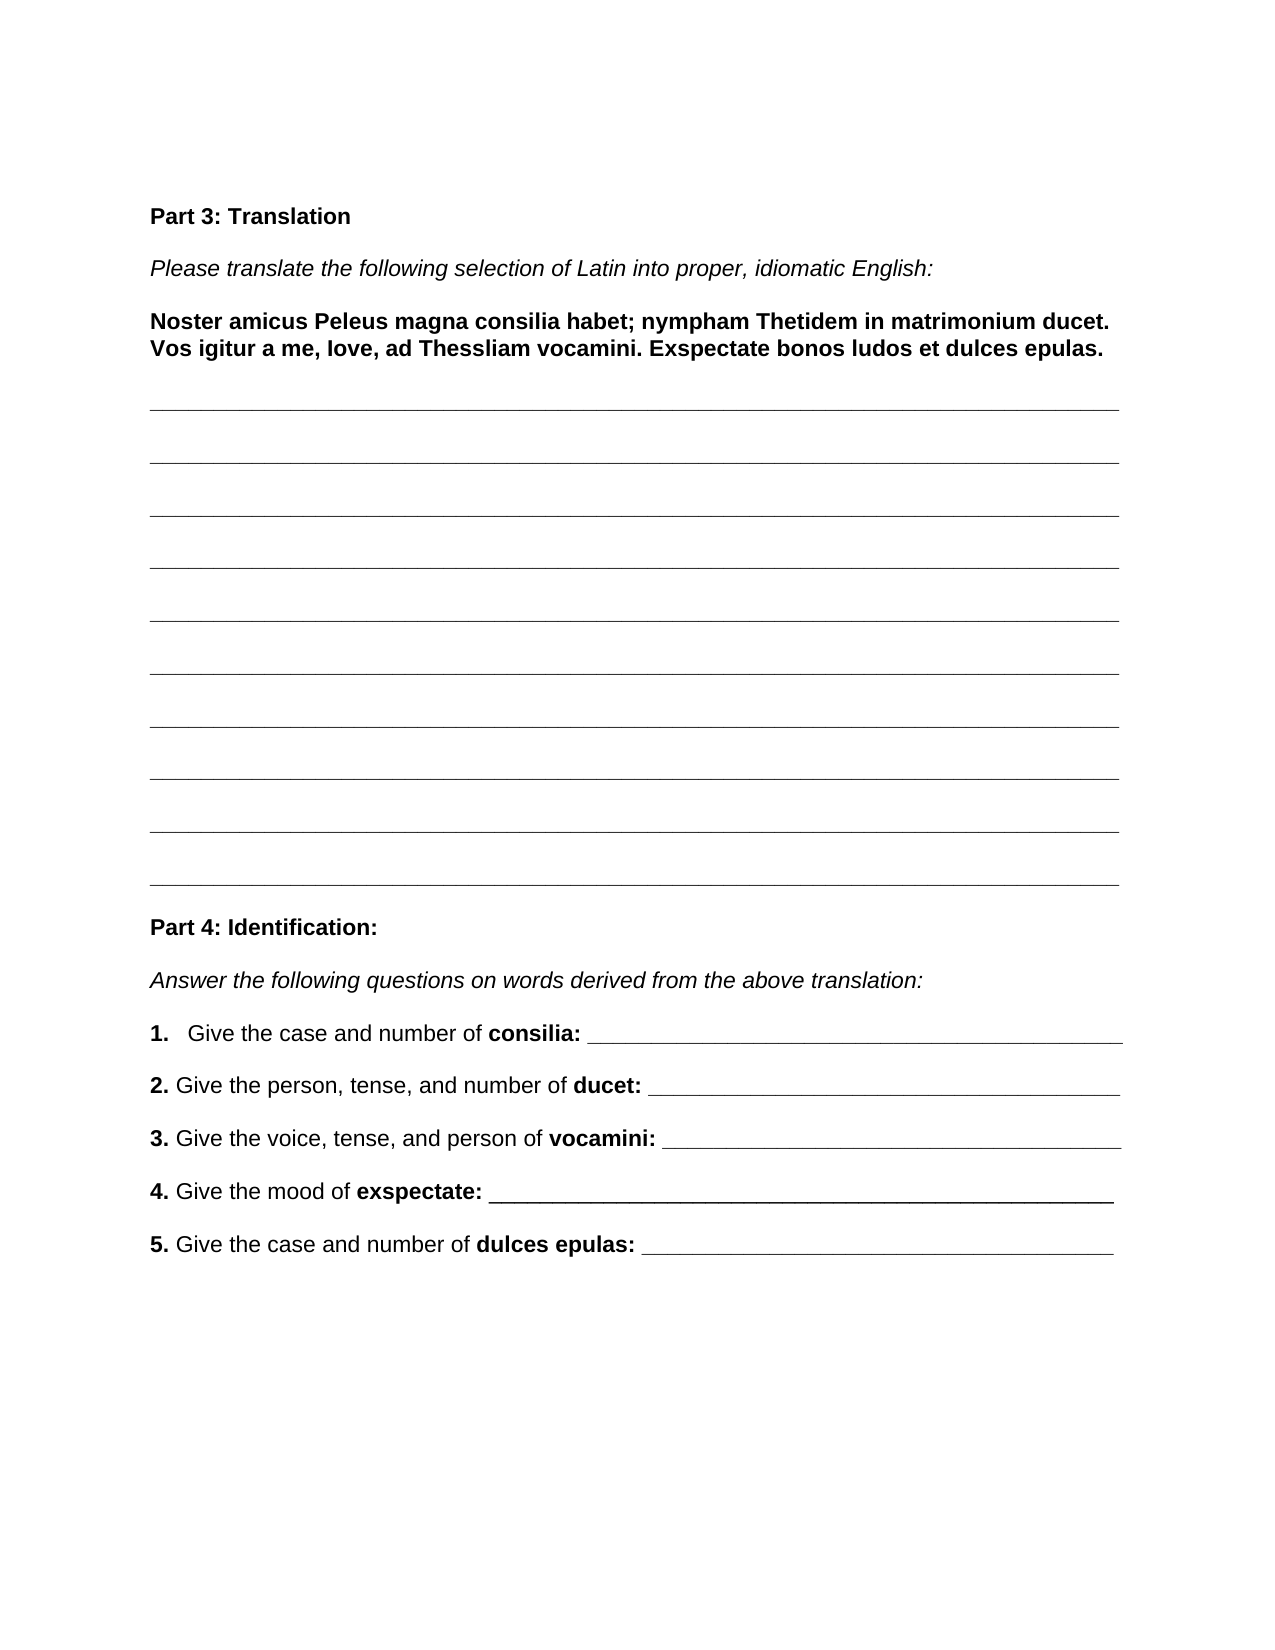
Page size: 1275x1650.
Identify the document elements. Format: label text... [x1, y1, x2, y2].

text Part 3: Translation [150, 203, 1125, 229]
text Answer the following questions on words derived from the above translation: [150, 967, 1125, 993]
text 3. Give the voice, tense, and person of vocamini: ____________________________________ [150, 1125, 1125, 1151]
text Part 4: Identification: [150, 914, 1125, 941]
text ____________________________________________________________________________ [150, 598, 1125, 624]
text 5. Give the case and number of dulces epulas: _____________________________________ [150, 1231, 1125, 1257]
text Please translate the following selection of Latin into proper, idiomatic English: [150, 255, 1125, 282]
text ____________________________________________________________________________ [150, 703, 1125, 730]
text ____________________________________________________________________________ [150, 756, 1125, 782]
text 4. Give the mood of exspectate: _________________________________________________ [150, 1178, 1125, 1204]
text ____________________________________________________________________________ [150, 387, 1125, 413]
text ____________________________________________________________________________ [150, 651, 1125, 677]
text 2. Give the person, tense, and number of ducet: _____________________________________ [150, 1072, 1125, 1099]
text ____________________________________________________________________________ [150, 545, 1125, 572]
list Give the case and number of consilia: __________________________________________ [150, 1020, 1125, 1046]
text ____________________________________________________________________________ [150, 440, 1125, 466]
text ____________________________________________________________________________ [150, 493, 1125, 519]
text Noster amicus Peleus magna consilia habet; nympham Thetidem in matrimonium ducet. Vos igitur a me, Iove, ad Thessliam vocamini. Exspectate bonos ludos et dulces epulas. [150, 308, 1125, 361]
text ____________________________________________________________________________ [150, 809, 1125, 835]
text ____________________________________________________________________________ [150, 862, 1125, 888]
